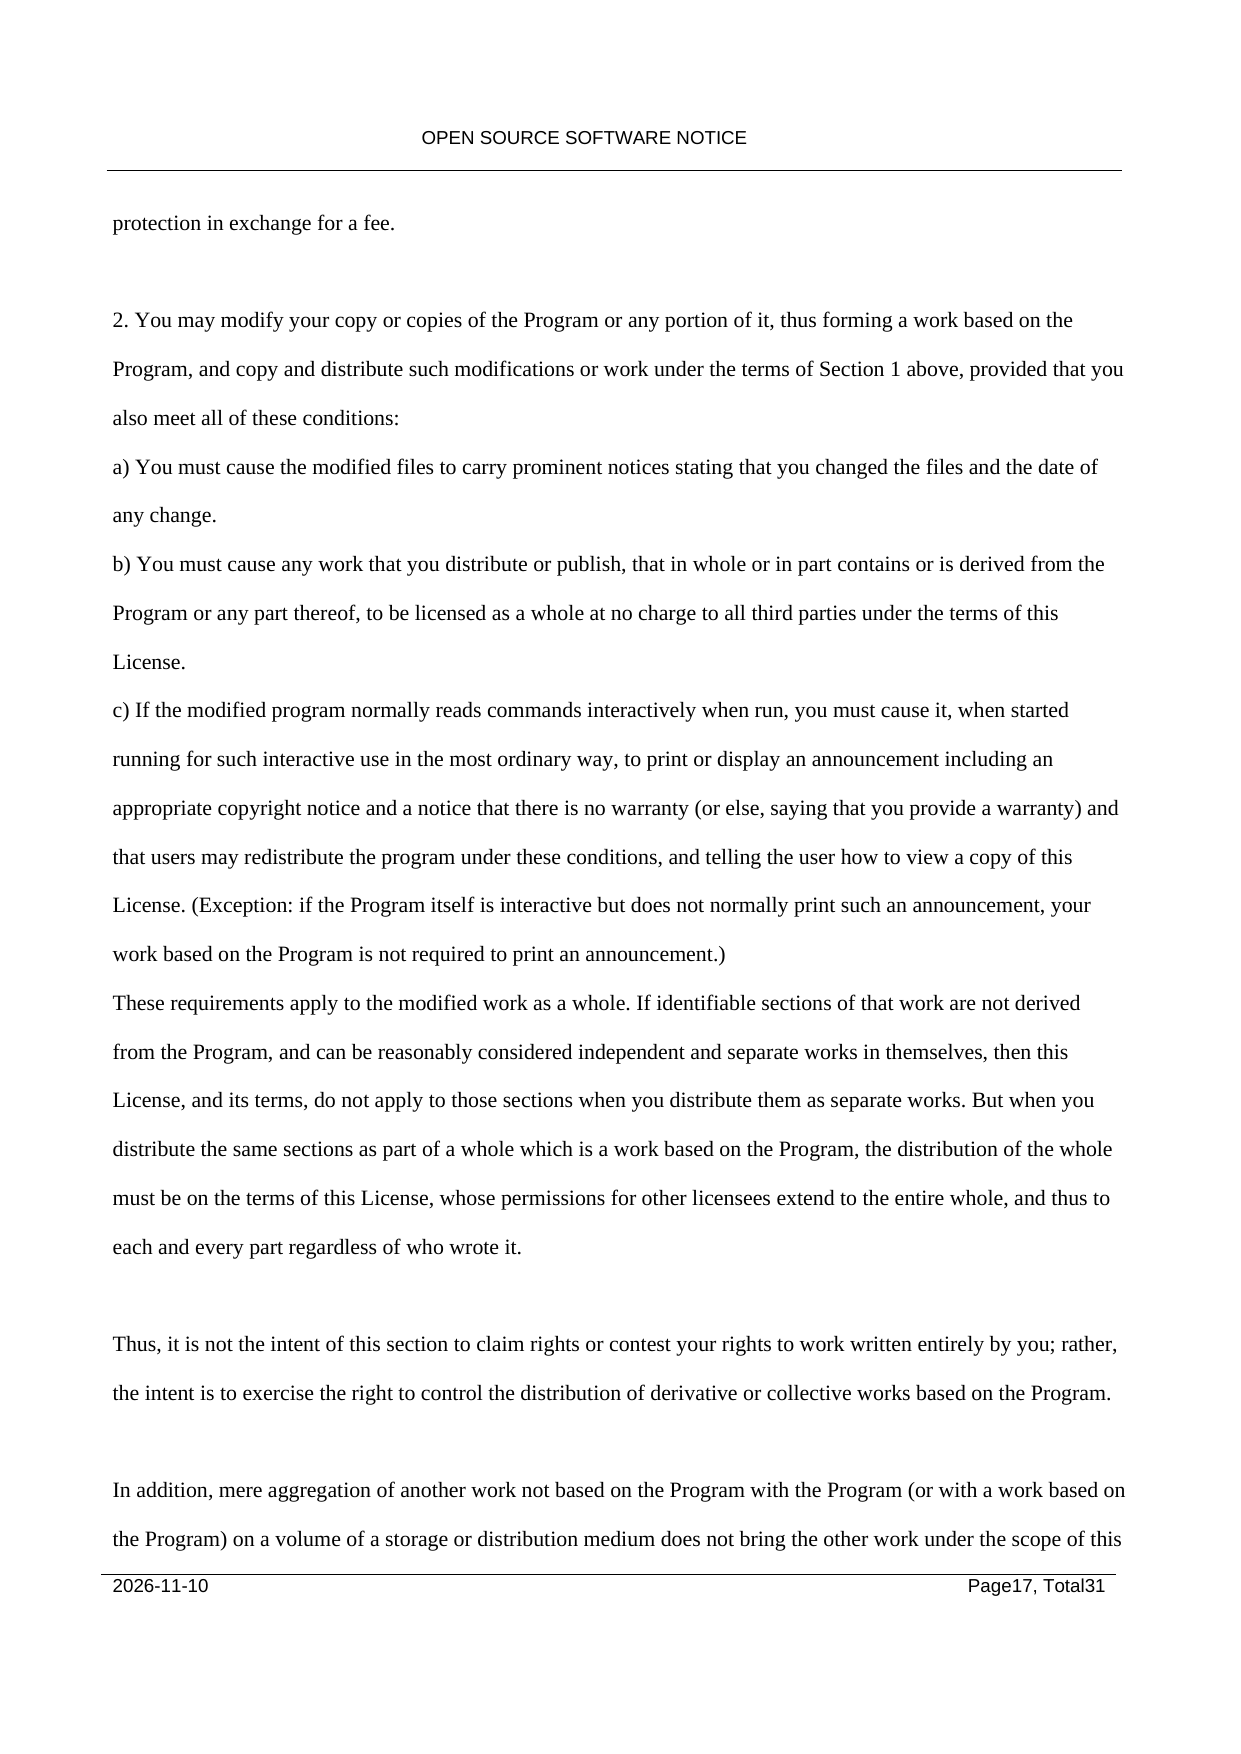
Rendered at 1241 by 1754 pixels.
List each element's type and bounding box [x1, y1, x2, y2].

text [112, 206, 1128, 1555]
